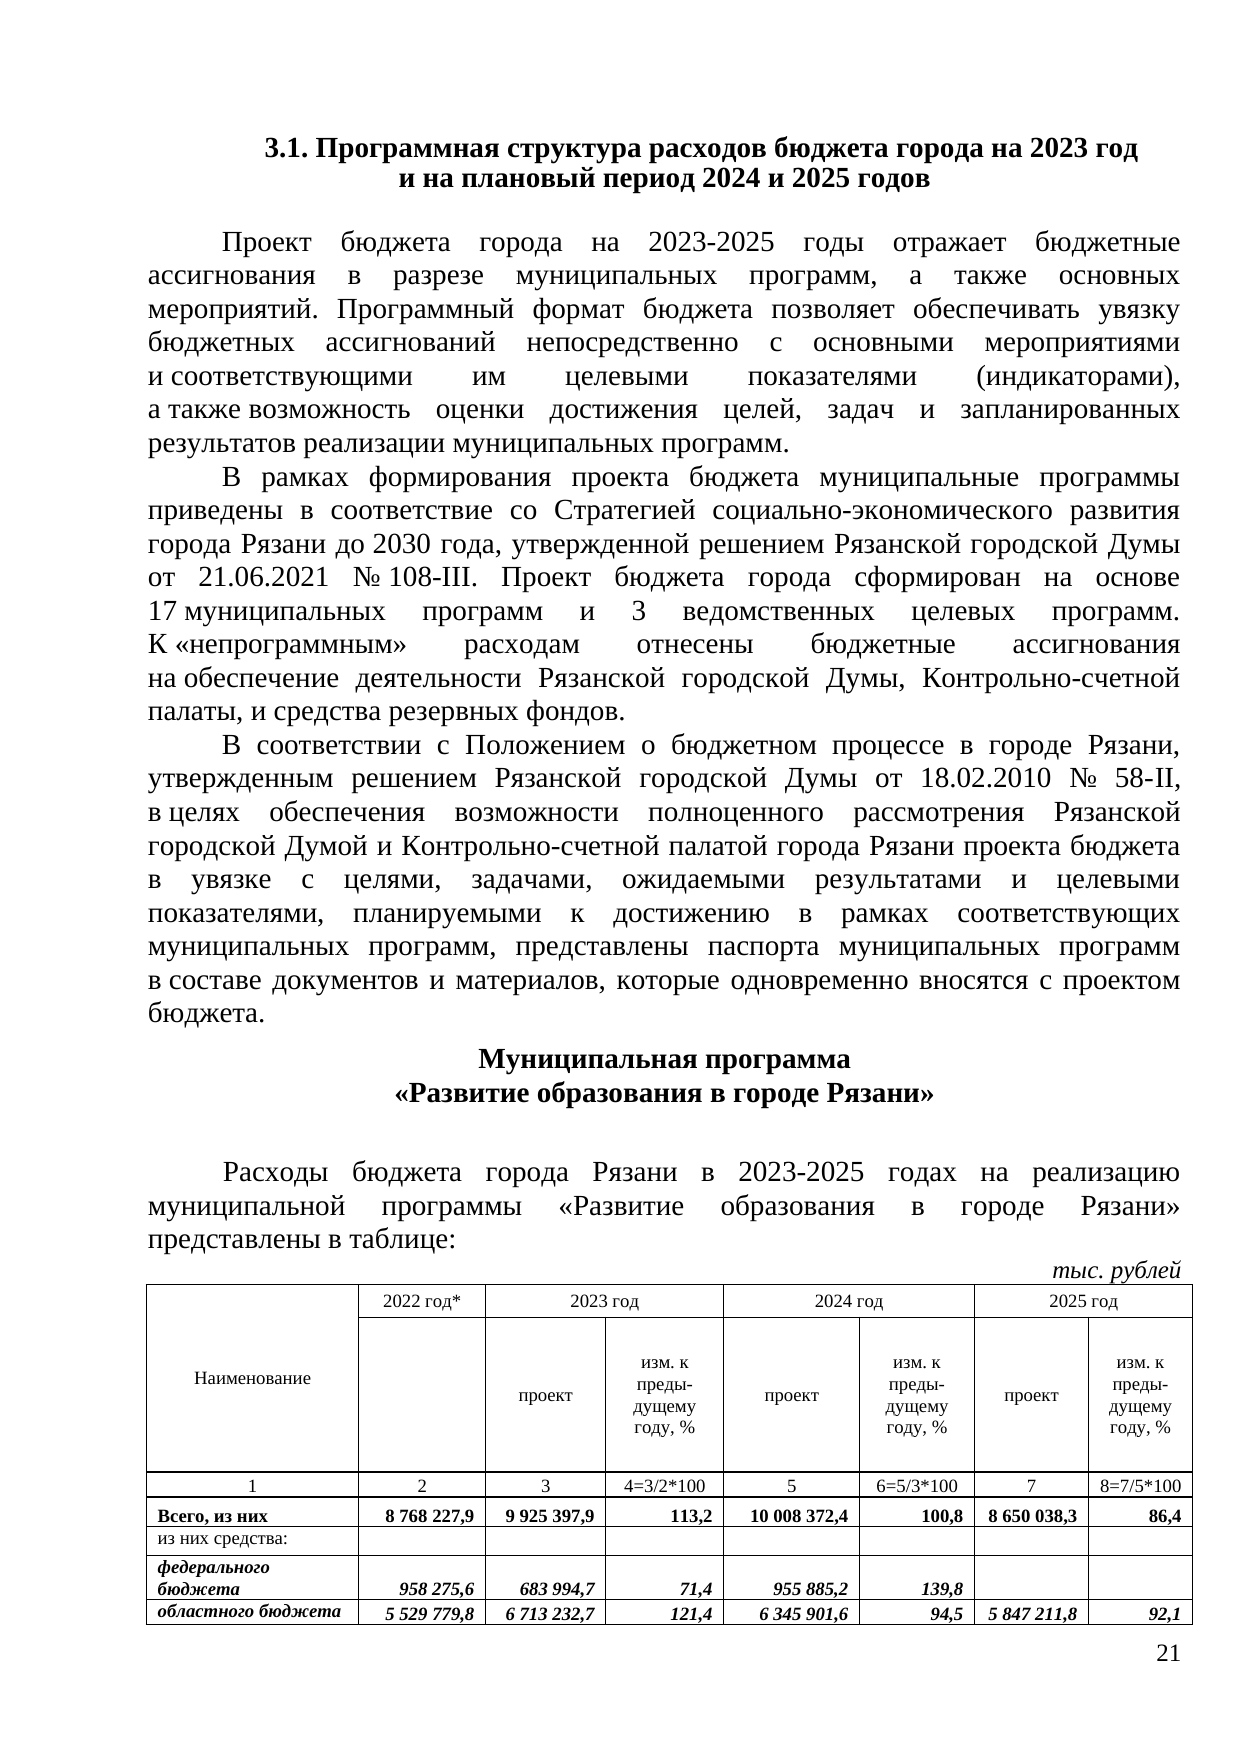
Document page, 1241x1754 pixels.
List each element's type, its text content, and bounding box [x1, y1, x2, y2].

text 3.1. Программная структура расходов бюджета города на 2023 год и на плановый период 2024 и 2025 годов [148, 133, 1181, 194]
table_cell [606, 1527, 723, 1555]
table_cell 8=7/5*100 [1089, 1473, 1192, 1496]
table_cell 8 768 227,9 [359, 1498, 485, 1526]
table_header 2022 год* [359, 1285, 485, 1317]
table_cell из них средства: [147, 1527, 358, 1555]
table_cell областного бюджета [147, 1600, 358, 1624]
table_cell [359, 1318, 485, 1471]
table_cell федерального бюджета [147, 1556, 358, 1599]
text Расходы бюджета города Рязани в 2023-2025 годах на реализацию муниципальной программы «Развитие образования в городе Рязани» представлены в таблице: [148, 1154, 1181, 1255]
table_cell изм. к преды-дущему году, % [606, 1318, 723, 1471]
table_cell 6 713 232,7 [486, 1600, 605, 1624]
table_cell 6 345 901,6 [724, 1600, 859, 1624]
table_cell [975, 1556, 1088, 1599]
table_cell 7 [975, 1473, 1088, 1496]
table_cell [860, 1527, 974, 1555]
table_cell 10 008 372,4 [724, 1498, 859, 1526]
table_cell [975, 1527, 1088, 1555]
table_cell [1089, 1556, 1192, 1599]
table_cell 94,5 [860, 1600, 974, 1624]
text Муниципальная программа «Развитие образования в городе Рязани» [148, 1041, 1181, 1108]
table_cell 1 [147, 1473, 358, 1496]
text В рамках формирования проекта бюджета муниципальные программы приведены в соответствие со Стратегией социально-экономического развития города Рязани до 2030 года, утвержденной решением Рязанской городской Думы от 21.06.2021 № 108-III. Проект бюджета города сформирован на основе 17 муниципальных программ и 3 ведомственных целевых программ. К «непрограммным» расходам отнесены бюджетные ассигнования на обеспечение деятельности Рязанской городской Думы, Контрольно-счетной палаты, и средства резервных фондов. [148, 459, 1181, 727]
text В соответствии с Положением о бюджетном процессе в городе Рязани, утвержденным решением Рязанской городской Думы от 18.02.2010 № 58-II, в целях обеспечения возможности полноценного рассмотрения Рязанской городской Думой и Контрольно-счетной палатой города Рязани проекта бюджета в увязке с целями, задачами, ожидаемыми результатами и целевыми показателями, планируемыми к достижению в рамках соответствующих муниципальных программ, представлены паспорта муниципальных программ в составе документов и материалов, которые одновременно вносятся с проектом бюджета. [148, 727, 1181, 1029]
table_cell изм. к преды-дущему году, % [1089, 1318, 1192, 1471]
table_cell 71,4 [606, 1556, 723, 1599]
table_cell проект [486, 1318, 605, 1471]
table_cell 5 847 211,8 [975, 1600, 1088, 1624]
table_cell [724, 1527, 859, 1555]
table_cell 5 529 779,8 [359, 1600, 485, 1624]
table_cell 121,4 [606, 1600, 723, 1624]
table_cell [359, 1527, 485, 1555]
table_cell 683 994,7 [486, 1556, 605, 1599]
table_cell 2 [359, 1473, 485, 1496]
table_cell 92,1 [1089, 1600, 1192, 1624]
table_cell изм. к преды-дущему году, % [860, 1318, 974, 1471]
table_cell 100,8 [860, 1498, 974, 1526]
table_cell 113,2 [606, 1498, 723, 1526]
table_cell 3 [486, 1473, 605, 1496]
table_cell 4=3/2*100 [606, 1473, 723, 1496]
table_cell [1089, 1527, 1192, 1555]
table_cell 139,8 [860, 1556, 974, 1599]
table_cell проект [724, 1318, 859, 1471]
table_cell 955 885,2 [724, 1556, 859, 1599]
text тыс. рублей [148, 1255, 1181, 1284]
table_header 2023 год [486, 1285, 723, 1317]
table_cell Всего, из них [147, 1498, 358, 1526]
table_cell 8 650 038,3 [975, 1498, 1088, 1526]
table_header 2025 год [975, 1285, 1192, 1317]
table_cell проект [975, 1318, 1088, 1471]
table_header Наименование [147, 1285, 358, 1471]
table_cell 9 925 397,9 [486, 1498, 605, 1526]
table_header 2024 год [724, 1285, 974, 1317]
table_cell [486, 1527, 605, 1555]
text Проект бюджета города на 2023-2025 годы отражает бюджетные ассигнования в разрезе муниципальных программ, а также основных мероприятий. Программный формат бюджета позволяет обеспечивать увязку бюджетных ассигнований непосредственно с основными мероприятиями и соответствующими им целевыми показателями (индикаторами), а также возможность оценки достижения целей, задач и запланированных результатов реализации муниципальных программ. [148, 224, 1181, 459]
table_cell 86,4 [1089, 1498, 1192, 1526]
table_cell 958 275,6 [359, 1556, 485, 1599]
table_cell 6=5/3*100 [860, 1473, 974, 1496]
table_cell 5 [724, 1473, 859, 1496]
